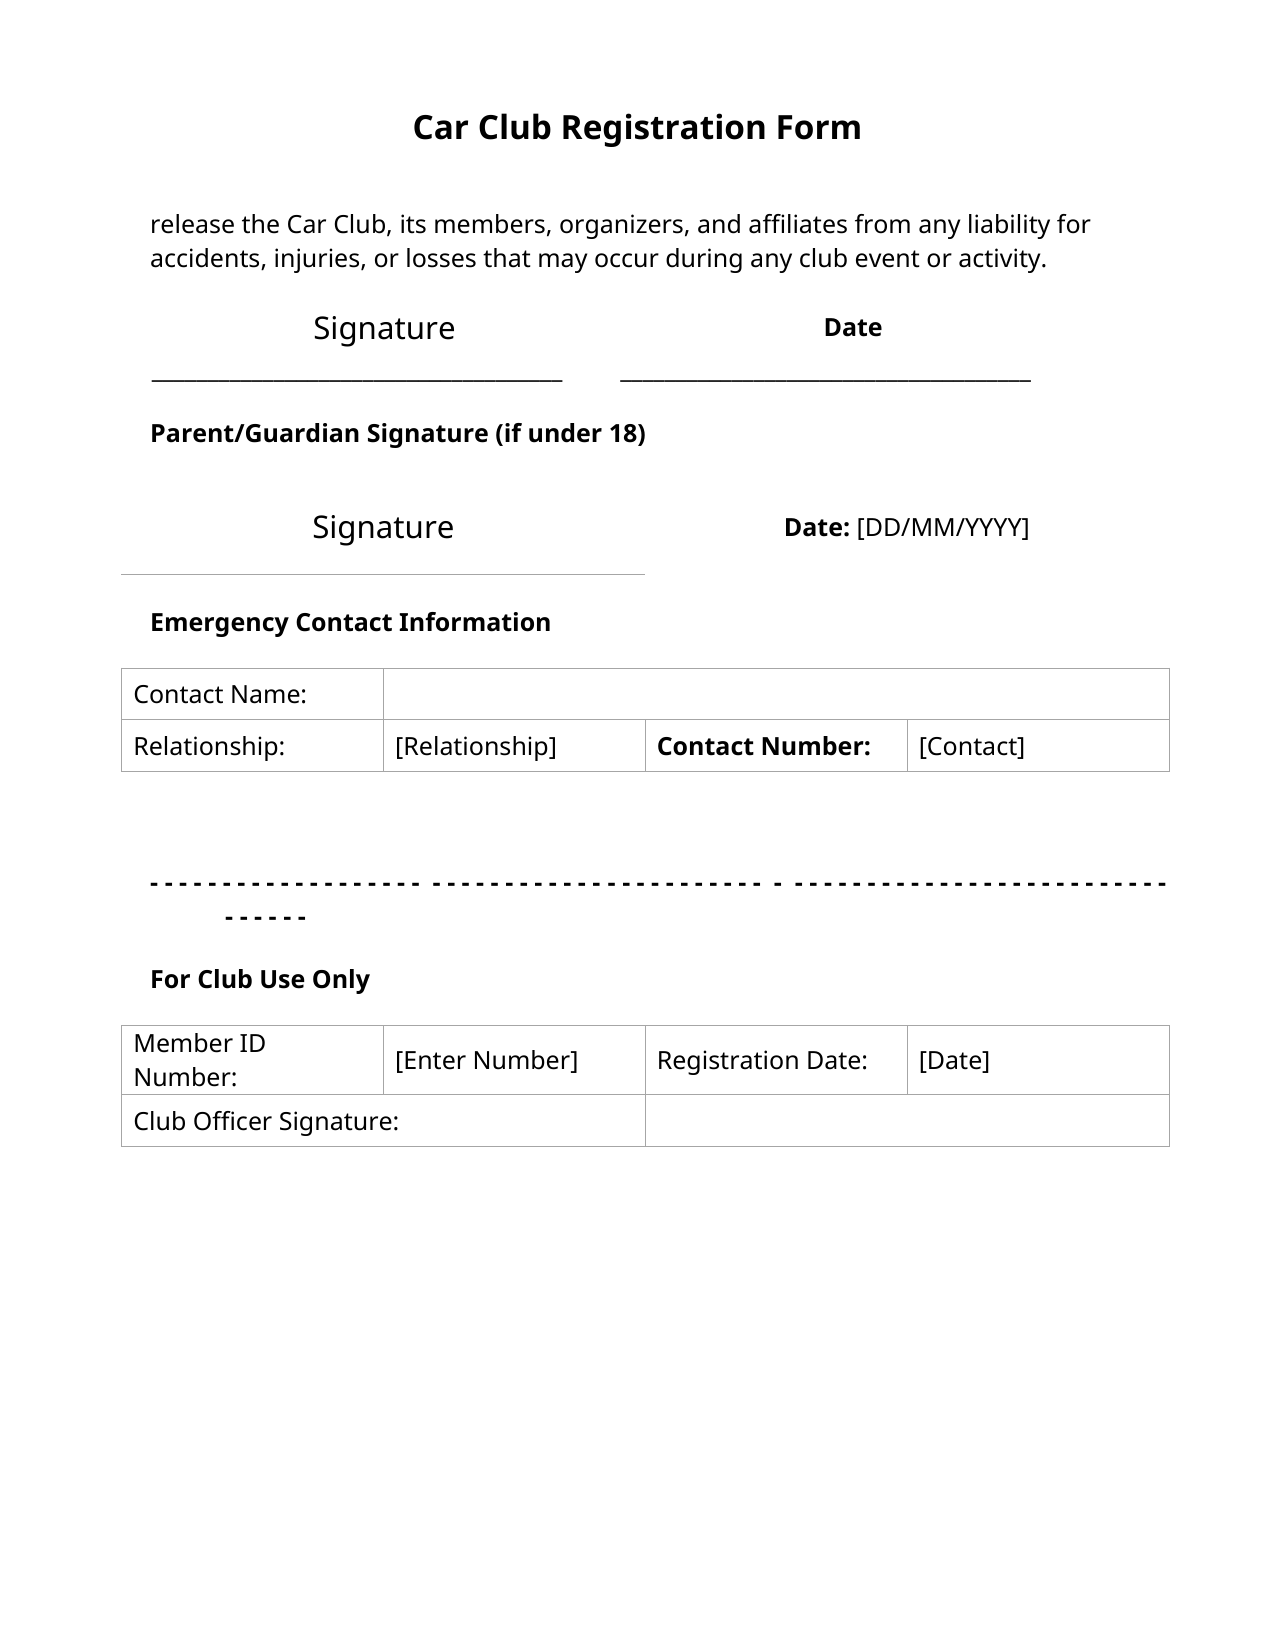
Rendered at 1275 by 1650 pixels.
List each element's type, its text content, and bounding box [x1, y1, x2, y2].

table_cell Relationship: [122, 720, 383, 771]
table_cell [Contact] [908, 720, 1169, 771]
table_header Member ID Number: [122, 1026, 383, 1094]
table_header [Enter Number] [384, 1026, 645, 1094]
text Parent/Guardian Signature (if under 18) [150, 416, 1125, 450]
table_header Date [619, 304, 1087, 350]
text Emergency Contact Information [150, 604, 1125, 638]
list - - - - - - - - - - - - - - - - - - - - - - - - - - - - - - - - - - - - - - - - - - - - - - - - - - - - - - - - - - - - - - - - - - - - - - - - - - - [150, 864, 1172, 932]
table_cell Club Officer Signature: [122, 1095, 645, 1146]
table_header Registration Date: [646, 1026, 907, 1094]
table_header [384, 669, 1169, 719]
table_header Contact Name: [122, 669, 383, 719]
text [150, 207, 1125, 275]
table_cell [646, 1095, 1169, 1146]
table_cell _____________________________________ [619, 350, 1087, 387]
table_cell _____________________________________ [150, 350, 618, 387]
table_header Date: [DD/MM/YYYY] [645, 479, 1169, 574]
table_cell Contact Number: [646, 720, 907, 771]
table_header Signature [121, 479, 645, 574]
table_header [Date] [908, 1026, 1169, 1094]
table_cell [Relationship] [384, 720, 645, 771]
table_header Signature [150, 304, 618, 350]
text For Club Use Only [150, 962, 1125, 996]
